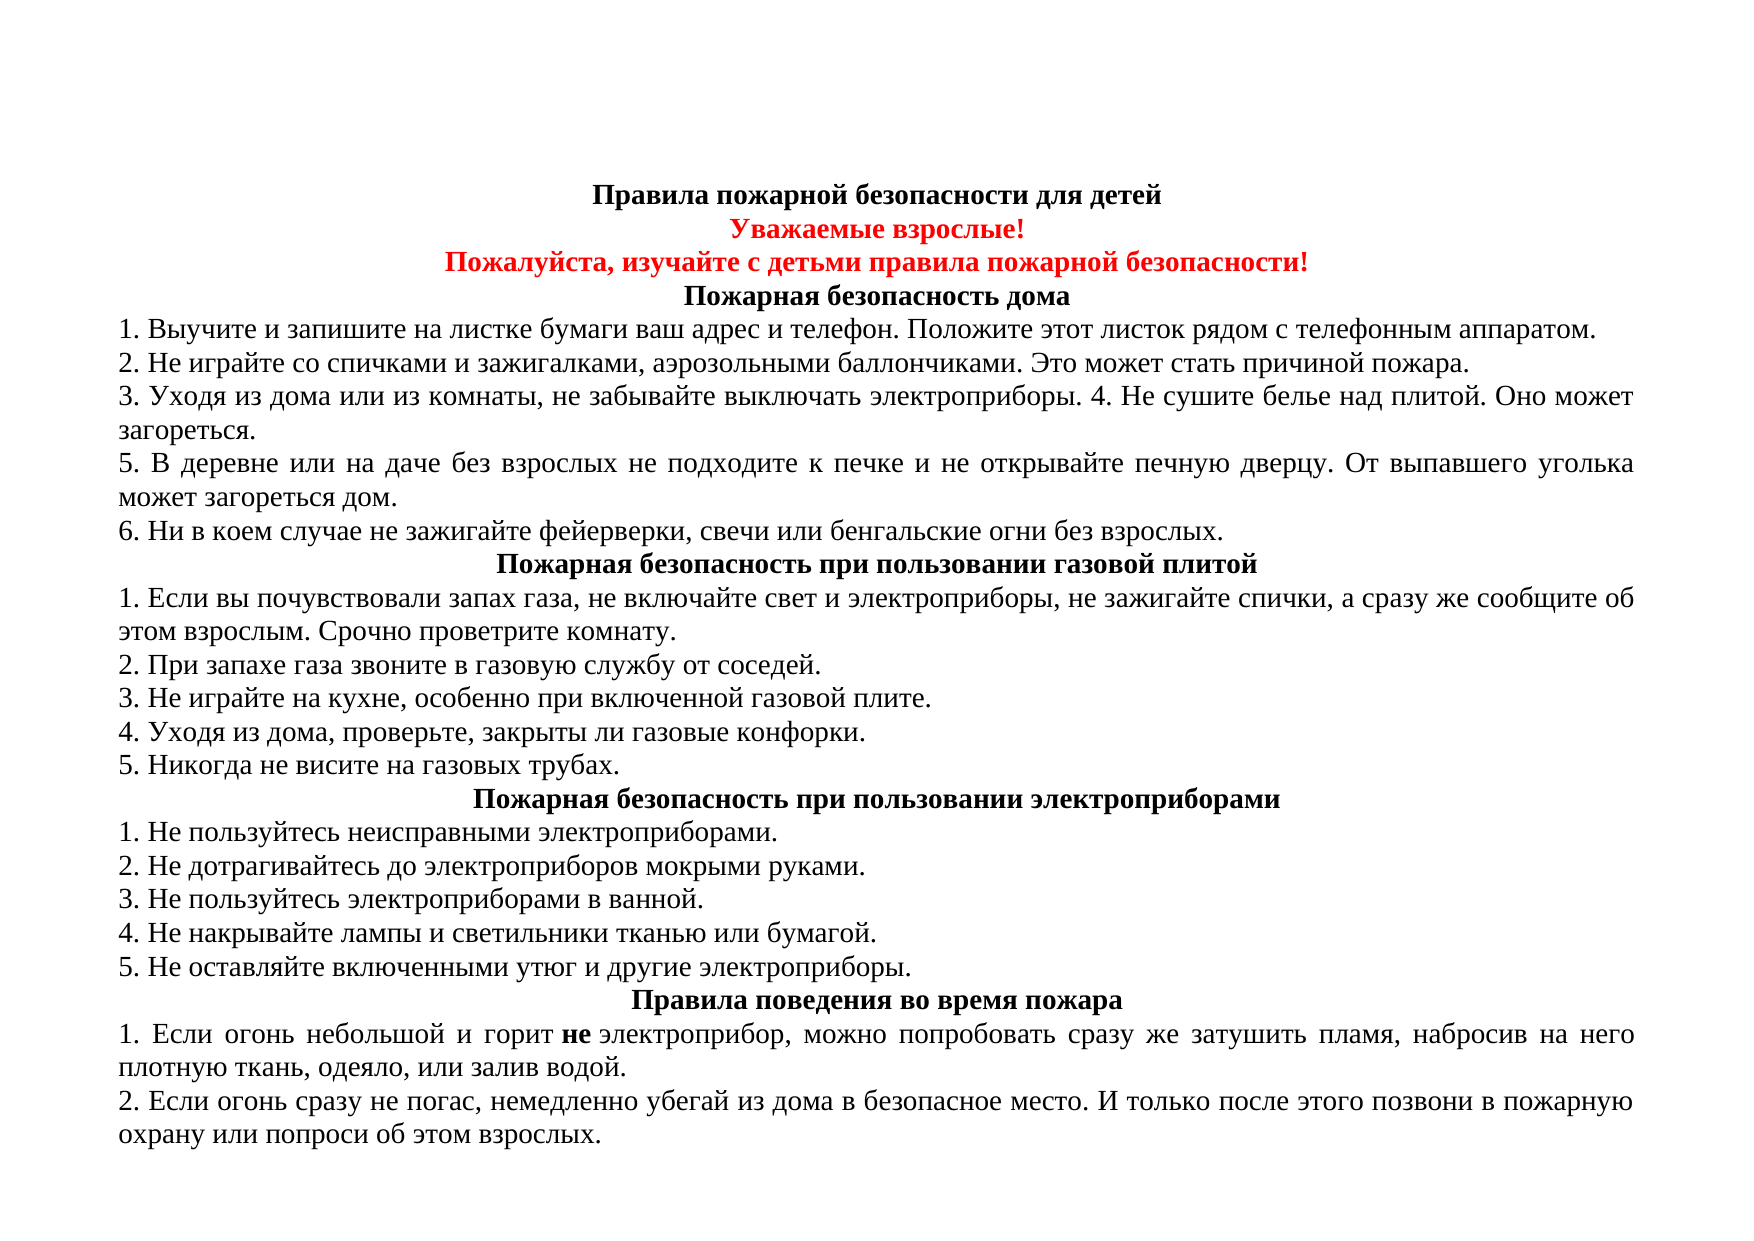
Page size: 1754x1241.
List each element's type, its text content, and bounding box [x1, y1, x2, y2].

text 3. Уходя из дома или из комнаты, не забывайте выключать электроприборы. 4. Не сушите белье над плитой. Оно может загореться. [118, 378, 1636, 446]
text Правила поведения во время пожара [118, 982, 1636, 1016]
text 4. Уходя из дома, проверьте, закрыты ли газовые конфорки. [118, 714, 1636, 747]
text 3. Не пользуйтесь электроприборами в ванной. [118, 882, 1636, 915]
text 2. При запахе газа звоните в газовую службу от соседей. [118, 647, 1636, 680]
text 5. Не оставляйте включенными утюг и другие электроприборы. [118, 949, 1636, 982]
text 6. Ни в коем случае не зажигайте фейерверки, свечи или бенгальские огни без взрослых. [118, 513, 1636, 546]
text Правила пожарной безопасности для детей [118, 177, 1636, 211]
text 5. В деревне или на даче без взрослых не подходите к печке и не открывайте печную дверцу. От выпавшего уголька может загореться дом. [118, 446, 1636, 513]
text Пожарная безопасность при пользовании газовой плитой [118, 546, 1636, 580]
text 5. Никогда не висите на газовых трубах. [118, 747, 1636, 781]
text 1. Если огонь небольшой и горит не электроприбор, можно попробовать сразу же затушить пламя, набросив на него плотную ткань, одеяло, или залив водой. [118, 1016, 1636, 1083]
text 4. Не накрывайте лампы и светильники тканью или бумагой. [118, 915, 1636, 949]
text 3. Не играйте на кухне, особенно при включенной газовой плите. [118, 680, 1636, 714]
text 1. Выучите и запишите на листке бумаги ваш адрес и телефон. Положите этот листок рядом с телефонным аппаратом. [118, 311, 1636, 345]
text 1. Если вы почувствовали запах газа, не включайте свет и электроприборы, не зажигайте спички, а сразу же сообщите об этом взрослым. Срочно проветрите комнату. [118, 580, 1636, 647]
text 2. Не дотрагивайтесь до электроприборов мокрыми руками. [118, 848, 1636, 882]
text 1. Не пользуйтесь неисправными электроприборами. [118, 814, 1636, 848]
text 2. Если огонь сразу не погас, немедленно убегай из дома в безопасное место. И только после этого позвони в пожарную охрану или попроси об этом взрослых. [118, 1083, 1636, 1150]
text Уважаемые взрослые! [118, 211, 1636, 244]
text Пожарная безопасность дома [118, 278, 1636, 311]
text Пожарная безопасность при пользовании электроприборами [118, 781, 1636, 814]
text Пожалуйста, изучайте с детьми правила пожарной безопасности! [118, 244, 1636, 278]
text 2. Не играйте со спичками и зажигалками, аэрозольными баллончиками. Это может стать причиной пожара. [118, 345, 1636, 378]
